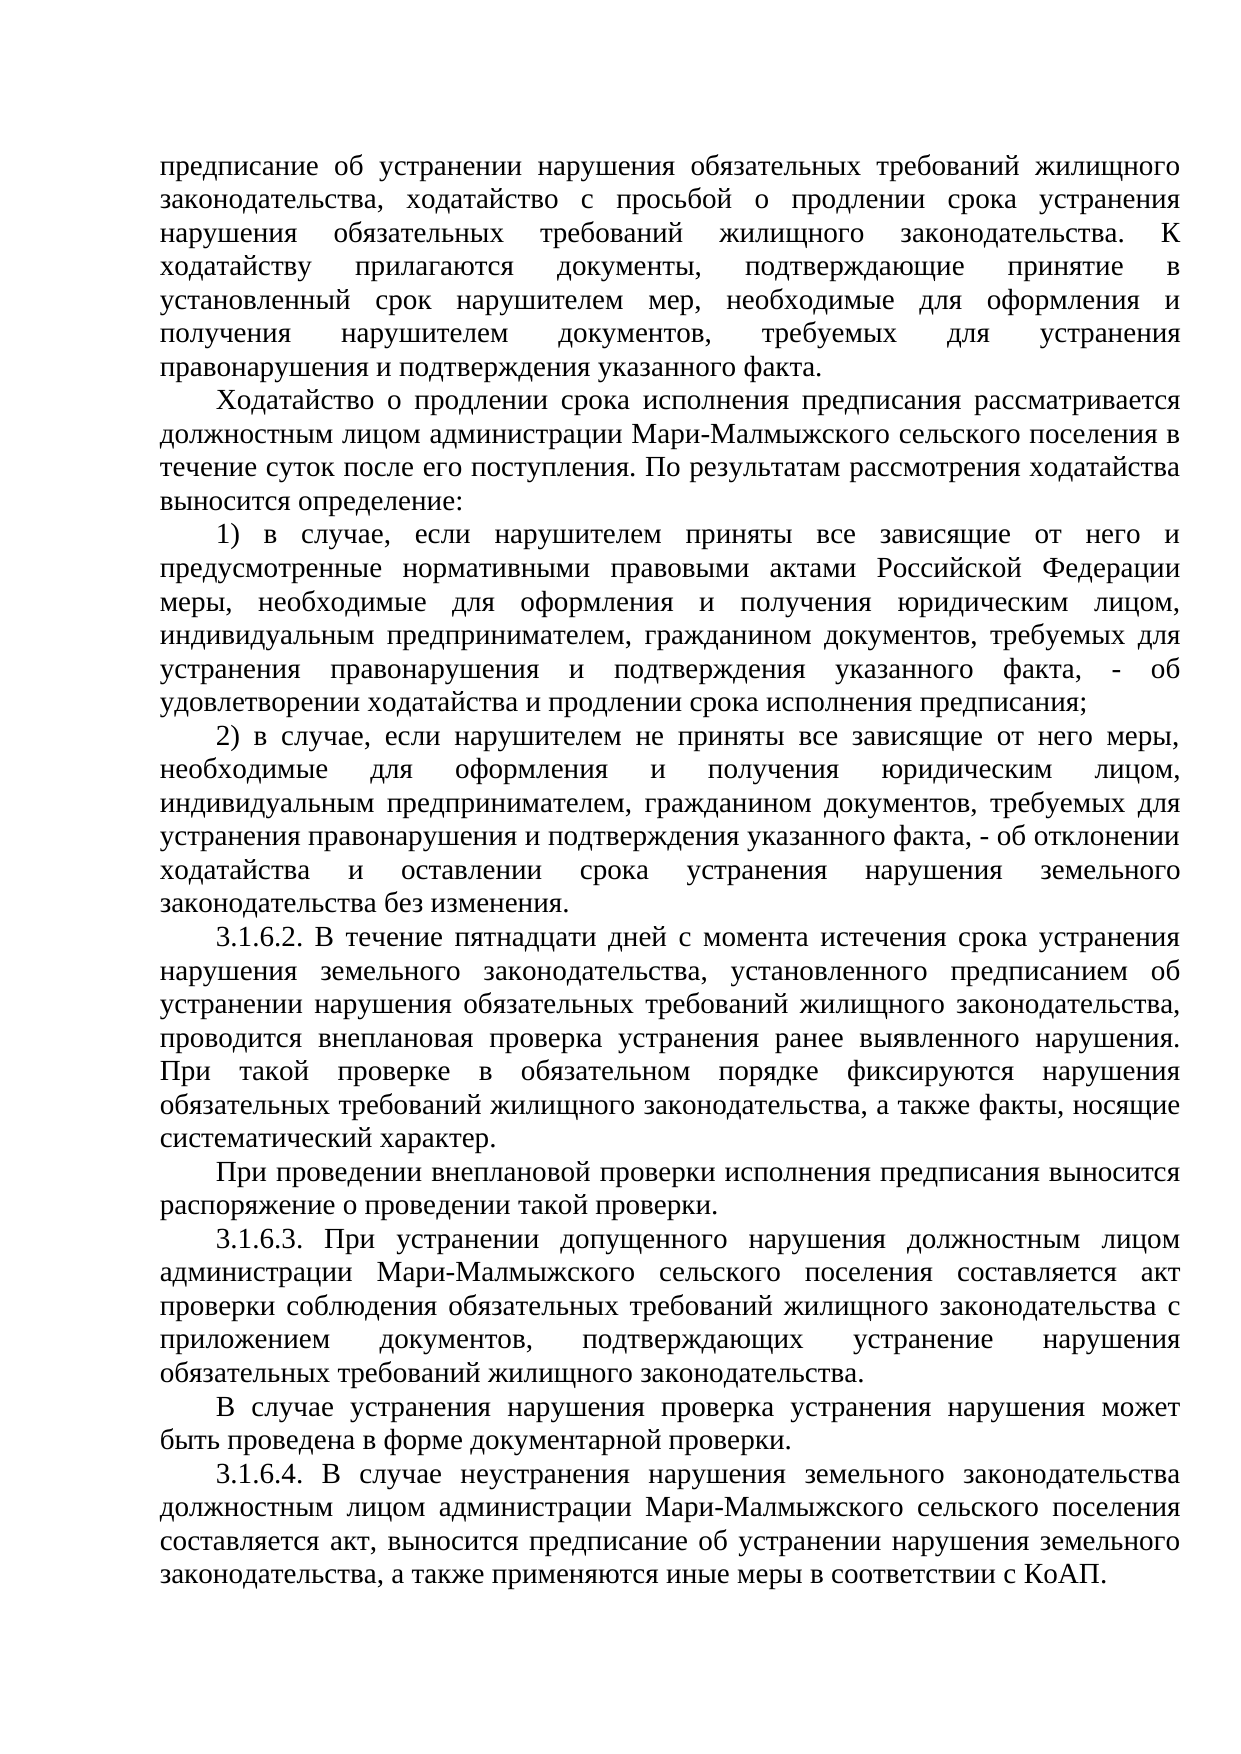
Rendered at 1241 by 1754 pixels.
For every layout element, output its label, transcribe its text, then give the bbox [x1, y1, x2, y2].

text 3.1.6.4. В случае неустранения нарушения земельного законодательства должностным лицом администрации Мари-Малмыжского сельского поселения составляется акт, выносится предписание об устранении нарушения земельного законодательства, а также применяются иные меры в соответствии с КоАП. [159, 1456, 1181, 1590]
text При проведении внеплановой проверки исполнения предписания выносится распоряжение о проведении такой проверки. [159, 1154, 1181, 1221]
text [159, 148, 1181, 382]
text В случае устранения нарушения проверка устранения нарушения может быть проведена в форме документарной проверки. [159, 1389, 1181, 1456]
text 3.1.6.3. При устранении допущенного нарушения должностным лицом администрации Мари-Малмыжского сельского поселения составляется акт проверки соблюдения обязательных требований жилищного законодательства с приложением документов, подтверждающих устранение нарушения обязательных требований жилищного законодательства. [159, 1221, 1181, 1389]
text 1) в случае, если нарушителем приняты все зависящие от него и предусмотренные нормативными правовыми актами Российской Федерации меры, необходимые для оформления и получения юридическим лицом, индивидуальным предпринимателем, гражданином документов, требуемых для устранения правонарушения и подтверждения указанного факта, - об удовлетворении ходатайства и продлении срока исполнения предписания; [159, 517, 1181, 718]
text 2) в случае, если нарушителем не приняты все зависящие от него меры, необходимые для оформления и получения юридическим лицом, индивидуальным предпринимателем, гражданином документов, требуемых для устранения правонарушения и подтверждения указанного факта, - об отклонении ходатайства и оставлении срока устранения нарушения земельного законодательства без изменения. [159, 718, 1181, 919]
text 3.1.6.2. В течение пятнадцати дней с момента истечения срока устранения нарушения земельного законодательства, установленного предписанием об устранении нарушения обязательных требований жилищного законодательства, проводится внеплановая проверка устранения ранее выявленного нарушения. При такой проверке в обязательном порядке фиксируются нарушения обязательных требований жилищного законодательства, а также факты, носящие систематический характер. [159, 919, 1181, 1154]
text Ходатайство о продлении срока исполнения предписания рассматривается должностным лицом администрации Мари-Малмыжского сельского поселения в течение суток после его поступления. По результатам рассмотрения ходатайства выносится определение: [159, 382, 1181, 517]
